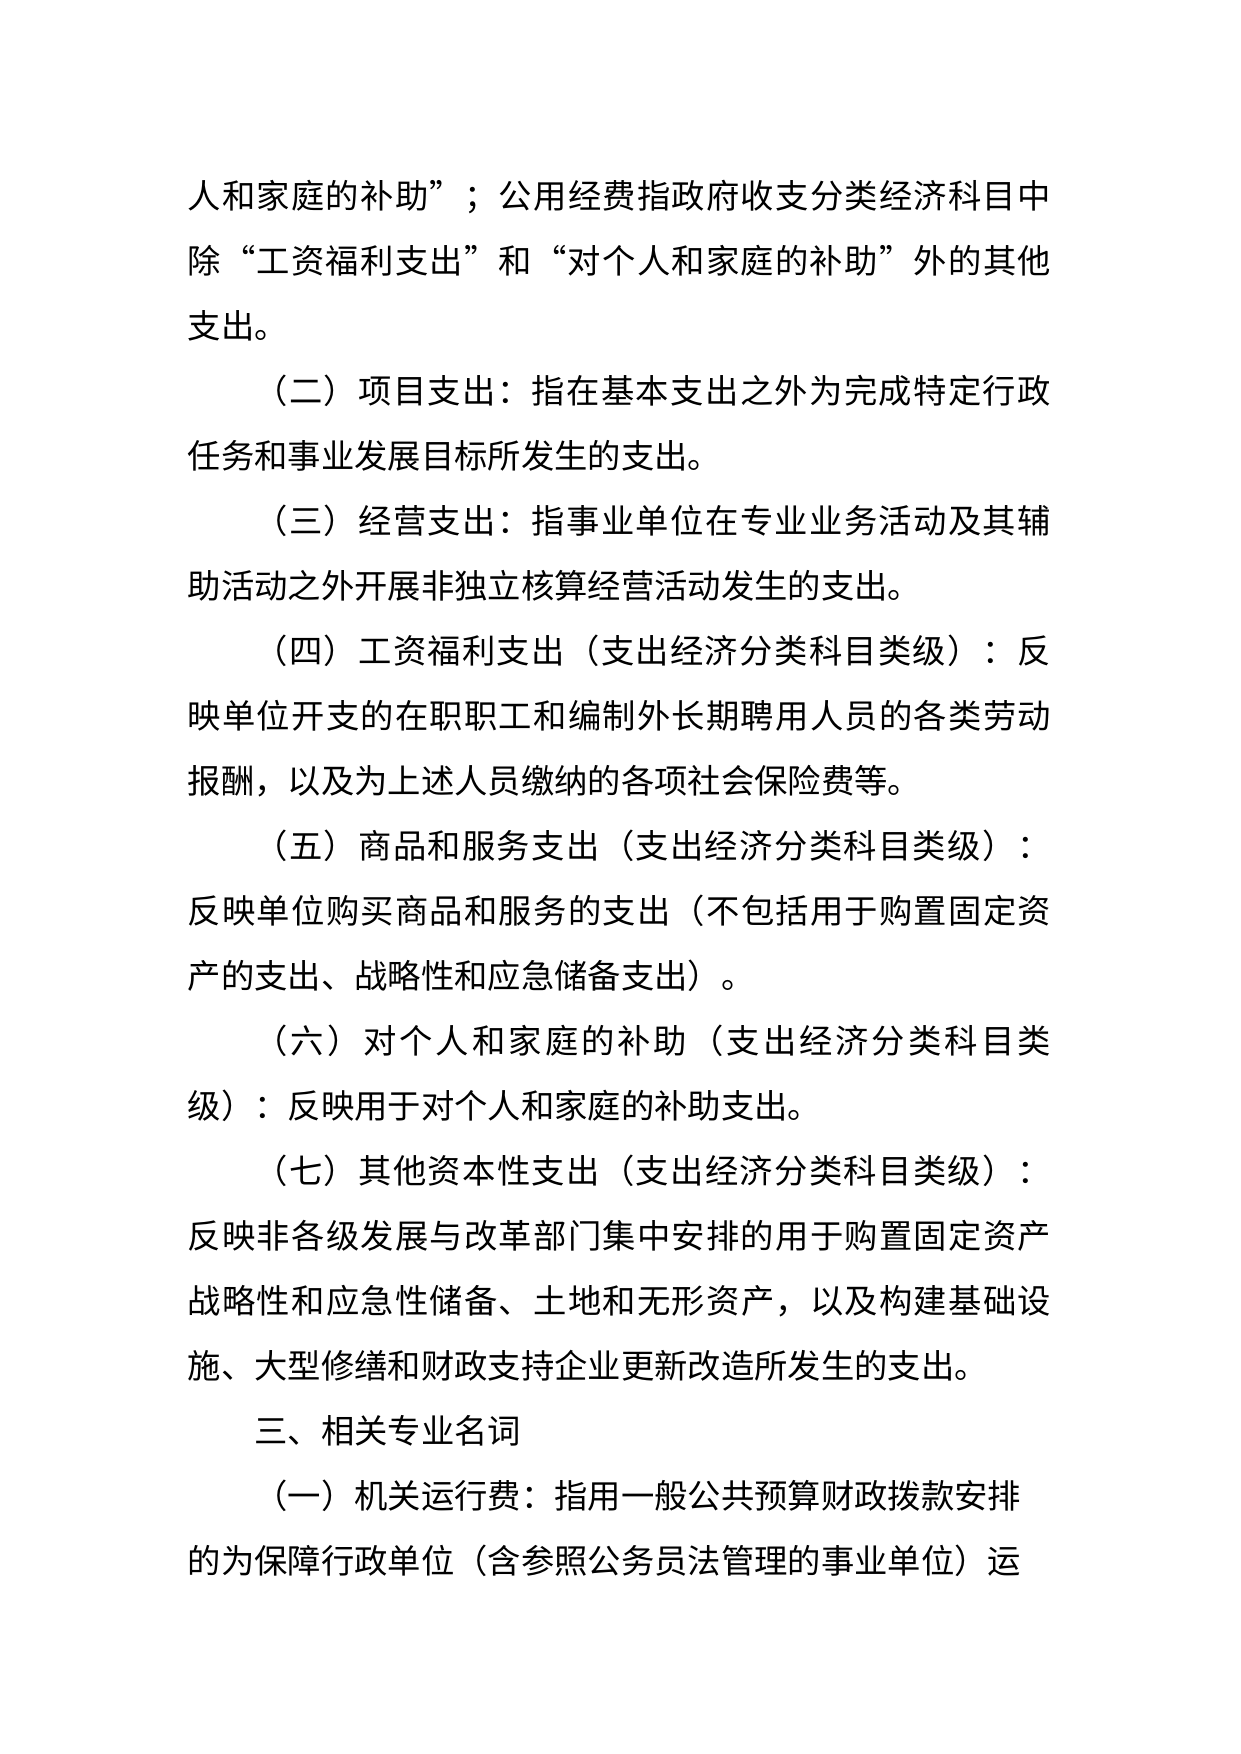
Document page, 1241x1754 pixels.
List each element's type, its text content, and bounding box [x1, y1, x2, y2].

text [187, 162, 1053, 357]
text （三）经营支出：指事业单位在专业业务活动及其辅助活动之外开展非独立核算经营活动发生的支出。 [187, 487, 1053, 617]
text （七）其他资本性支出（支出经济分类科目类级）：反映非各级发展与改革部门集中安排的用于购置固定资产、战略性和应急性储备、土地和无形资产，以及构建基础设施、大型修缮和财政支持企业更新改造所发生的支出。 [187, 1137, 1053, 1397]
text （五）商品和服务支出（支出经济分类科目类级）：反映单位购买商品和服务的支出（不包括用于购置固定资产的支出、战略性和应急储备支出）。 [187, 812, 1053, 1007]
text （六）对个人和家庭的补助（支出经济分类科目类级）：反映用于对个人和家庭的补助支出。 [187, 1007, 1053, 1137]
text 三、相关专业名词 [187, 1397, 1053, 1462]
text （四）工资福利支出（支出经济分类科目类级）：反映单位开支的在职职工和编制外长期聘用人员的各类劳动报酬，以及为上述人员缴纳的各项社会保险费等。 [187, 617, 1053, 812]
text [187, 1462, 1053, 1592]
text （二）项目支出：指在基本支出之外为完成特定行政任务和事业发展目标所发生的支出。 [187, 357, 1053, 487]
